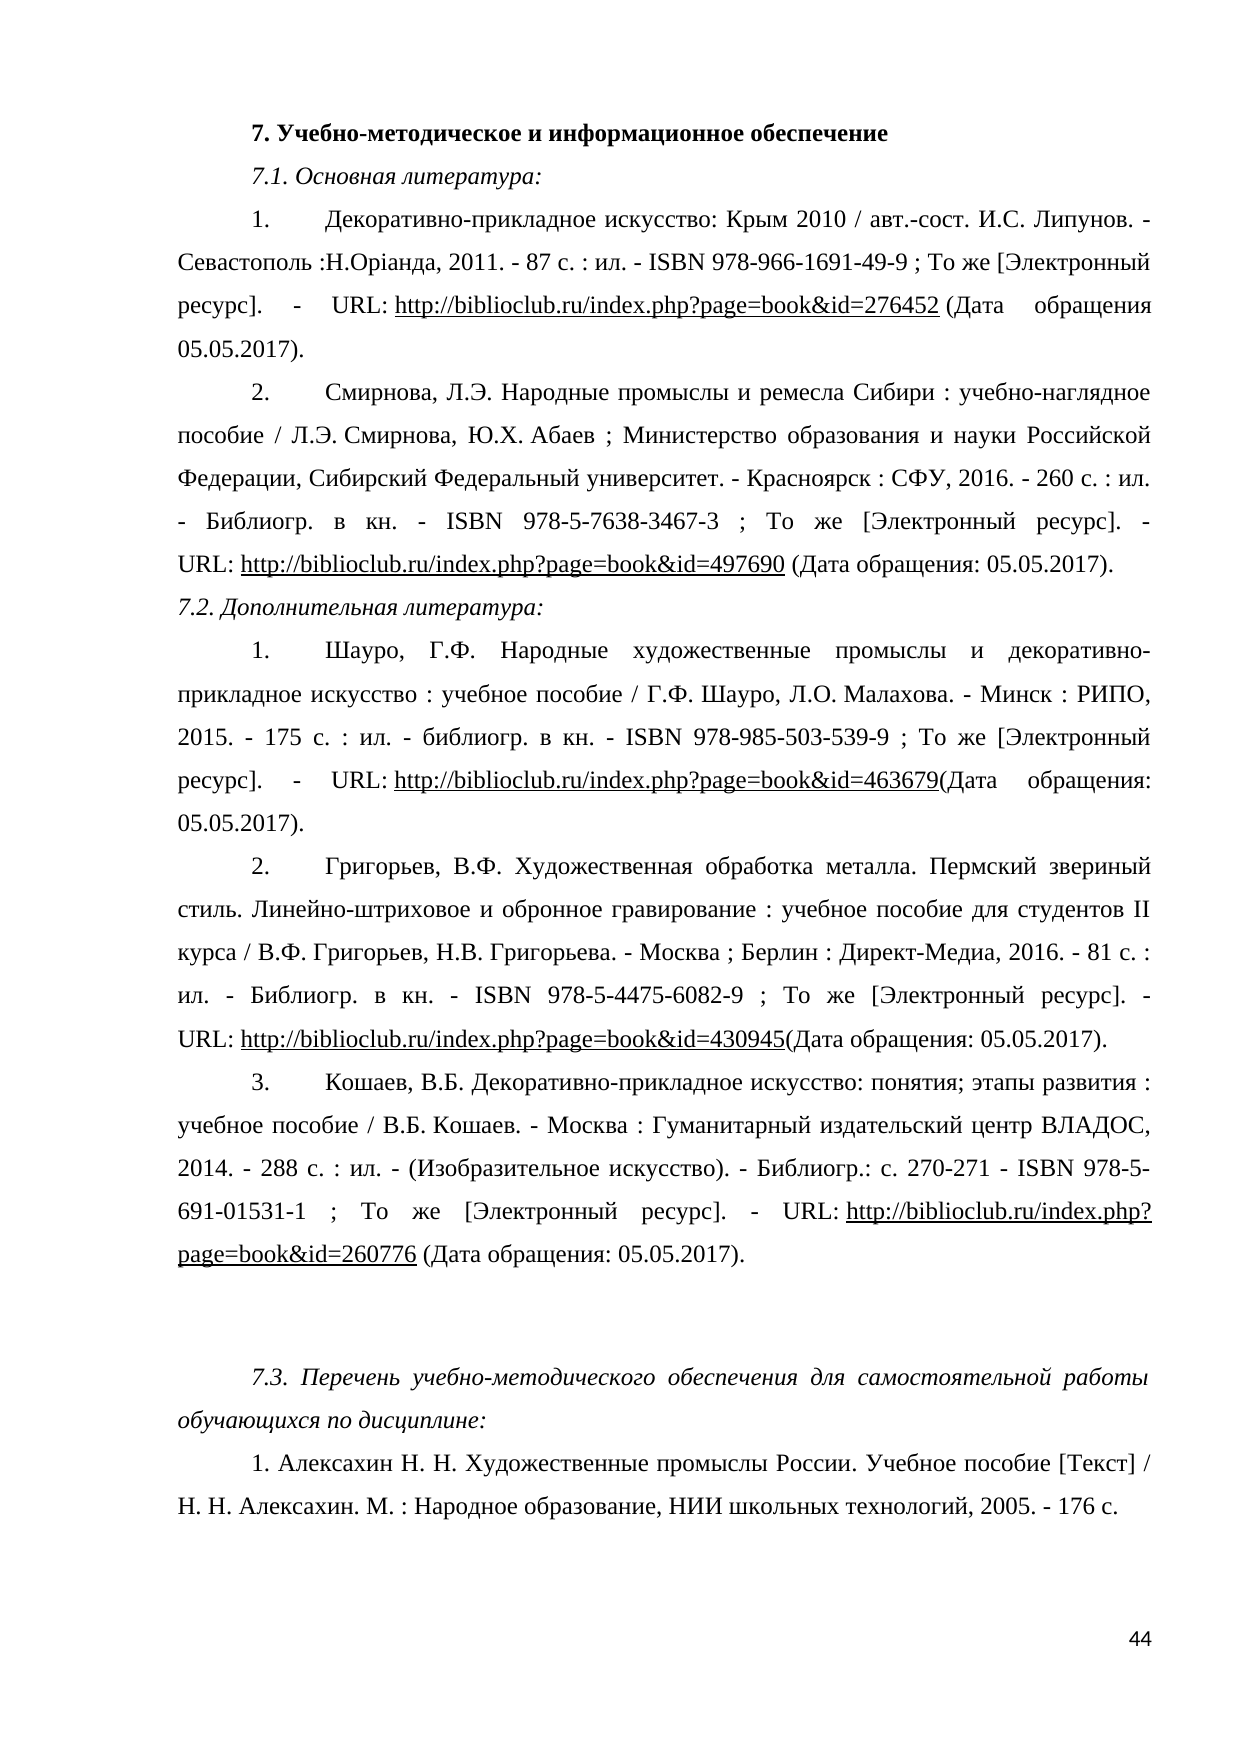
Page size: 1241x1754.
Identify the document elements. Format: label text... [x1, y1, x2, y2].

list Кошаев, В.Б. Декоративно-прикладное искусство: понятия; этапы развития : учебное пособие / В.Б. Кошаев. - Москва : Гуманитарный издательский центр ВЛАДОС, 2014. - 288 с. : ил. - (Изобразительное искусство). - Библиогр.: с. 270-271 - ISBN 978-5-691-01531-1 ; То же [Электронный ресурс]. - URL: http://biblioclub.ru/index.php?page=book&id=260776 (Дата обращения: 05.05.2017). [177, 1067, 1152, 1268]
text 7.2. Дополнительная литература: [177, 592, 1152, 621]
text 7.1. Основная литература: [177, 161, 1152, 190]
text 1. Алексахин Н. Н. Художественные промыслы России. Учебное пособие [Текст] / Н. Н. Алексахин. М. : Народное образование, НИИ школьных технологий, 2005. - 176 с. [177, 1448, 1152, 1520]
list Декоративно-прикладное искусство: Крым 2010 / авт.-сост. И.С. Липунов. - Севастополь :Н.Орiанда, 2011. - 87 с. : ил. - ISBN 978-966-1691-49-9 ; То же [Электронный ресурс]. - URL: http://biblioclub.ru/index.php?page=book&id=276452 (Дата обращения 05.05.2017). [177, 204, 1152, 362]
list Смирнова, Л.Э. Народные промыслы и ремесла Сибири : учебно-наглядное пособие / Л.Э. Смирнова, Ю.Х. Абаев ; Министерство образования и науки Российской Федерации, Сибирский Федеральный университет. - Красноярск : СФУ, 2016. - 260 с. : ил. - Библиогр. в кн. - ISBN 978-5-7638-3467-3 ; То же [Электронный ресурс]. - URL: http://biblioclub.ru/index.php?page=book&id=497690 (Дата обращения: 05.05.2017). [177, 377, 1152, 578]
list Григорьев, В.Ф. Художественная обработка металла. Пермский звериный стиль. Линейно-штриховое и обронное гравирование : учебное пособие для студентов II курса / В.Ф. Григорьев, Н.В. Григорьева. - Москва ; Берлин : Директ-Медиа, 2016. - 81 с. : ил. - Библиогр. в кн. - ISBN 978-5-4475-6082-9 ; То же [Электронный ресурс]. - URL: http://biblioclub.ru/index.php?page=book&id=430945(Дата обращения: 05.05.2017). [177, 851, 1152, 1052]
list Шауро, Г.Ф. Народные художественные промыслы и декоративно-прикладное искусство : учебное пособие / Г.Ф. Шауро, Л.О. Малахова. - Минск : РИПО, 2015. - 175 с. : ил. - библиогр. в кн. - ISBN 978-985-503-539-9 ; То же [Электронный ресурс]. - URL: http://biblioclub.ru/index.php?page=book&id=463679(Дата обращения: 05.05.2017). [177, 636, 1152, 837]
text 7. Учебно-методическое и информационное обеспечение [177, 118, 1152, 147]
text 7.3. Перечень учебно-методического обеспечения для самостоятельной работы обучающихся по дисциплине: [177, 1362, 1152, 1434]
